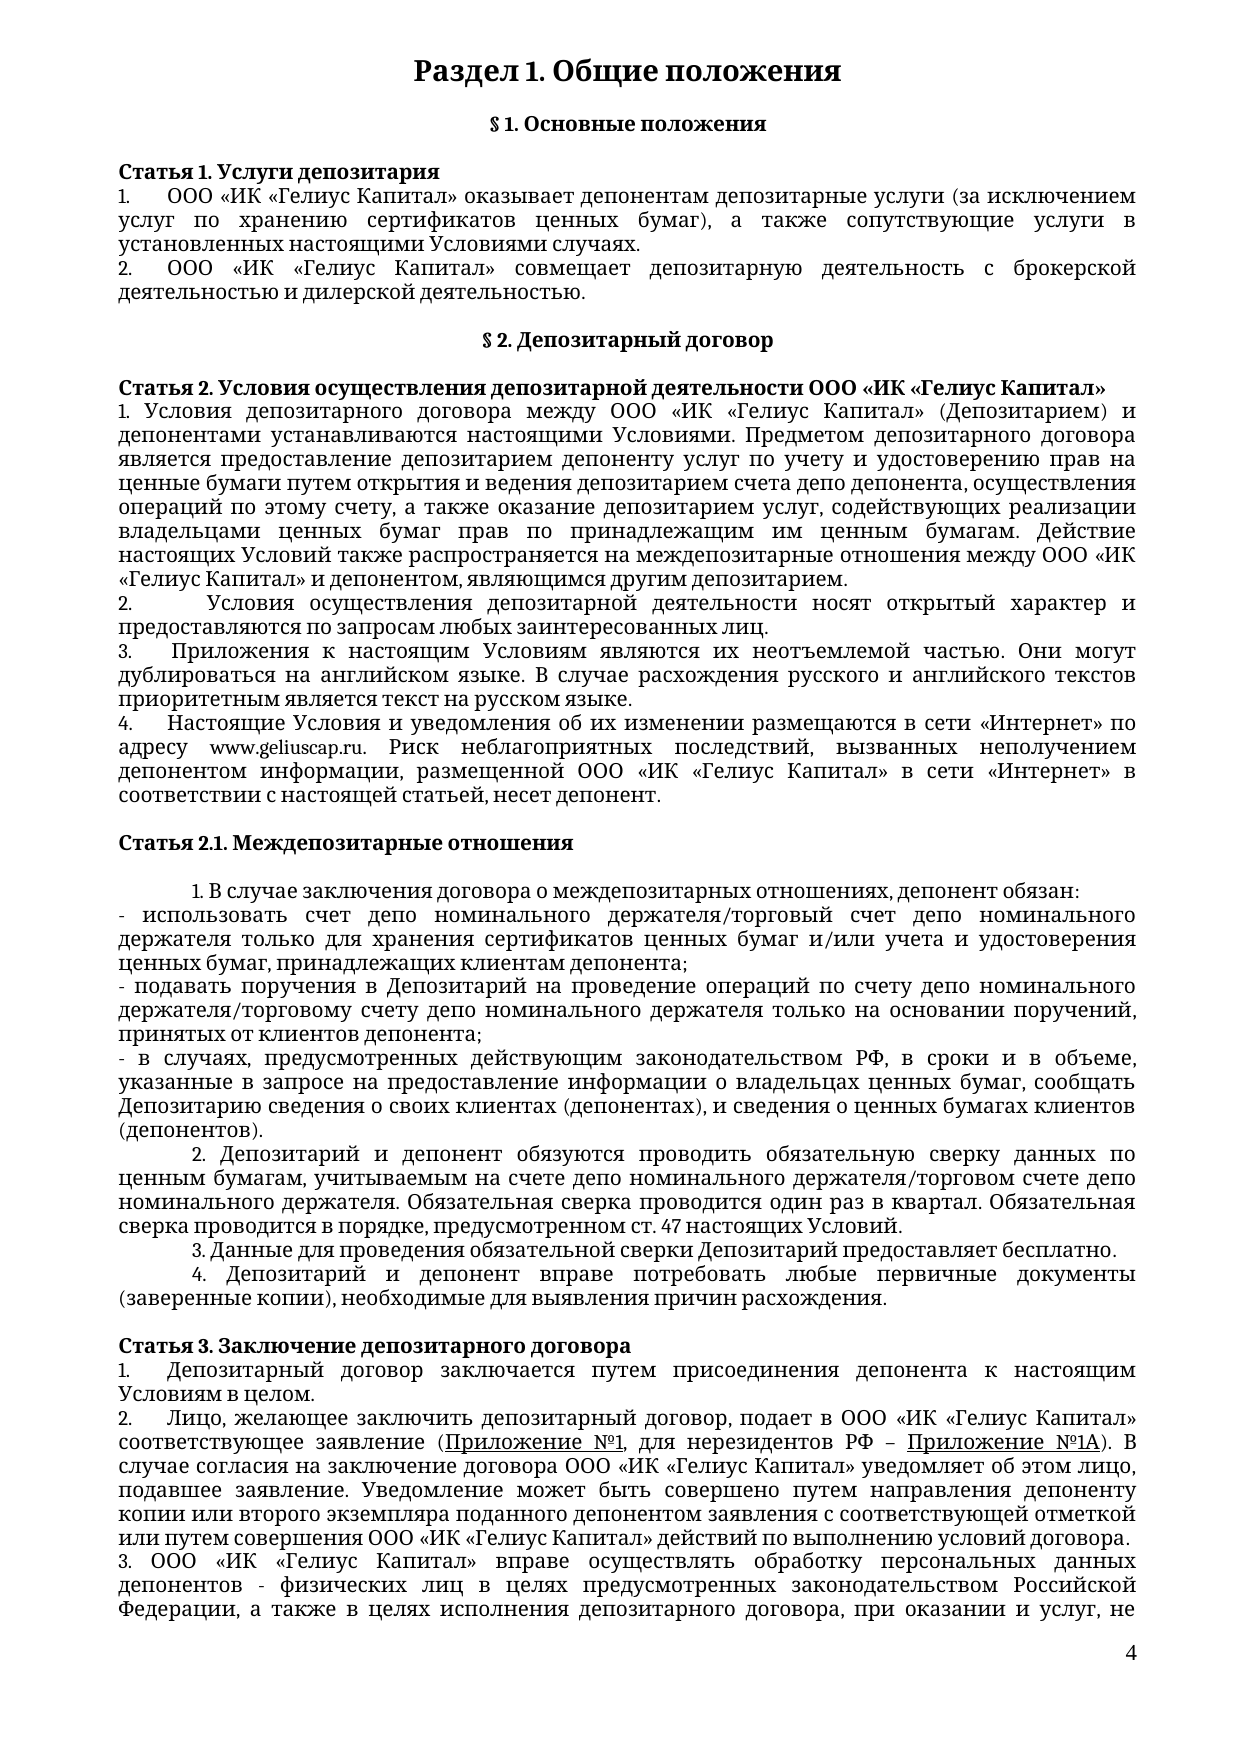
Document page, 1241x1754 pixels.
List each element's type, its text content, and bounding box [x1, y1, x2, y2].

text 2. ООО «ИК «Гелиус Капитал» совмещает депозитарную деятельность с брокерской деятельностью и дилерской деятельностью. [118, 256, 1137, 304]
text Раздел 1. Общие положения [118, 55, 1137, 89]
text 1. Условия депозитарного договора между ООО «ИК «Гелиус Капитал» (Депозитарием) и депонентами устанавливаются настоящими Условиями. Предметом депозитарного договора является предоставление депозитарием депоненту услуг по учету и удостоверению прав на ценные бумаги путем открытия и ведения депозитарием счета депо депонента, осуществления операций по этому счету, а также оказание депозитарием услуг, содействующих реализации владельцами ценных бумаг прав по принадлежащим им ценным бумагам. Действие настоящих Условий также распространяется на междепозитарные отношения между ООО «ИК «Гелиус Капитал» и депонентом, являющимся другим депозитарием. [118, 400, 1137, 592]
text § 2. Депозитарный договор [118, 328, 1137, 352]
text Статья 1. Услуги депозитария [118, 161, 1137, 184]
text 2. Депозитарий и депонент обязуются проводить обязательную сверку данных по ценным бумагам, учитываемым на счете депо номинального держателя/торговом счете депо номинального держателя. Обязательная сверка проводится один раз в квартал. Обязательная сверка проводится в порядке, предусмотренном ст. 47 настоящих Условий. [118, 1143, 1137, 1239]
text Статья 2. Условия осуществления депозитарной деятельности ООО «ИК «Гелиус Капитал» [118, 376, 1137, 400]
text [118, 1550, 1137, 1622]
text 1. В случае заключения договора о междепозитарных отношениях, депонент обязан: [118, 879, 1137, 903]
text 2. Лицо, желающее заключить депозитарный договор, подает в ООО «ИК «Гелиус Капитал» соответствующее заявление (Приложение №1, для нерезидентов РФ – Приложение №1А). В случае согласия на заключение договора ООО «ИК «Гелиус Капитал» уведомляет об этом лицо, подавшее заявление. Уведомление может быть совершено путем направления депоненту копии или второго экземпляра поданного депонентом заявления с соответствующей отметкой или путем совершения ООО «ИК «Гелиус Капитал» действий по выполнению условий договора. [118, 1406, 1137, 1550]
text - в случаях, предусмотренных действующим законодательством РФ, в сроки и в объеме, указанные в запросе на предоставление информации о владельцах ценных бумаг, сообщать Депозитарию сведения о своих клиентах (депонентах), и сведения о ценных бумагах клиентов (депонентов). [118, 1047, 1137, 1143]
text 3. Данные для проведения обязательной сверки Депозитарий предоставляет бесплатно. [118, 1239, 1137, 1263]
text 1. Депозитарный договор заключается путем присоединения депонента к настоящим Условиям в целом. [118, 1358, 1137, 1406]
text - подавать поручения в Депозитарий на проведение операций по счету депо номинального держателя/торговому счету депо номинального держателя только на основании поручений, принятых от клиентов депонента; [118, 975, 1137, 1047]
text - использовать счет депо номинального держателя/торговый счет депо номинального держателя только для хранения сертификатов ценных бумаг и/или учета и удостоверения ценных бумаг, принадлежащих клиентам депонента; [118, 903, 1137, 975]
text Статья 2.1. Междепозитарные отношения [118, 831, 1137, 855]
text 1. ООО «ИК «Гелиус Капитал» оказывает депонентам депозитарные услуги (за исключением услуг по хранению сертификатов ценных бумаг), а также сопутствующие услуги в установленных настоящими Условиями случаях. [118, 184, 1137, 256]
text 2. Условия осуществления депозитарной деятельности носят открытый характер и предоставляются по запросам любых заинтересованных лиц. [118, 592, 1137, 640]
text Статья 3. Заключение депозитарного договора [118, 1334, 1137, 1358]
text 4. Депозитарий и депонент вправе потребовать любые первичные документы (заверенные копии), необходимые для выявления причин расхождения. [118, 1263, 1137, 1311]
text § 1. Основные положения [118, 113, 1137, 137]
text 3. Приложения к настоящим Условиям являются их неотъемлемой частью. Они могут дублироваться на английском языке. В случае расхождения русского и английского текстов приоритетным является текст на русском языке. [118, 640, 1137, 712]
text 4. Настоящие Условия и уведомления об их изменении размещаются в сети «Интернет» по адресу www.geliuscap.ru. Риск неблагоприятных последствий, вызванных неполучением депонентом информации, размещенной ООО «ИК «Гелиус Капитал» в сети «Интернет» в соответствии с настоящей статьей, несет депонент. [118, 712, 1137, 807]
